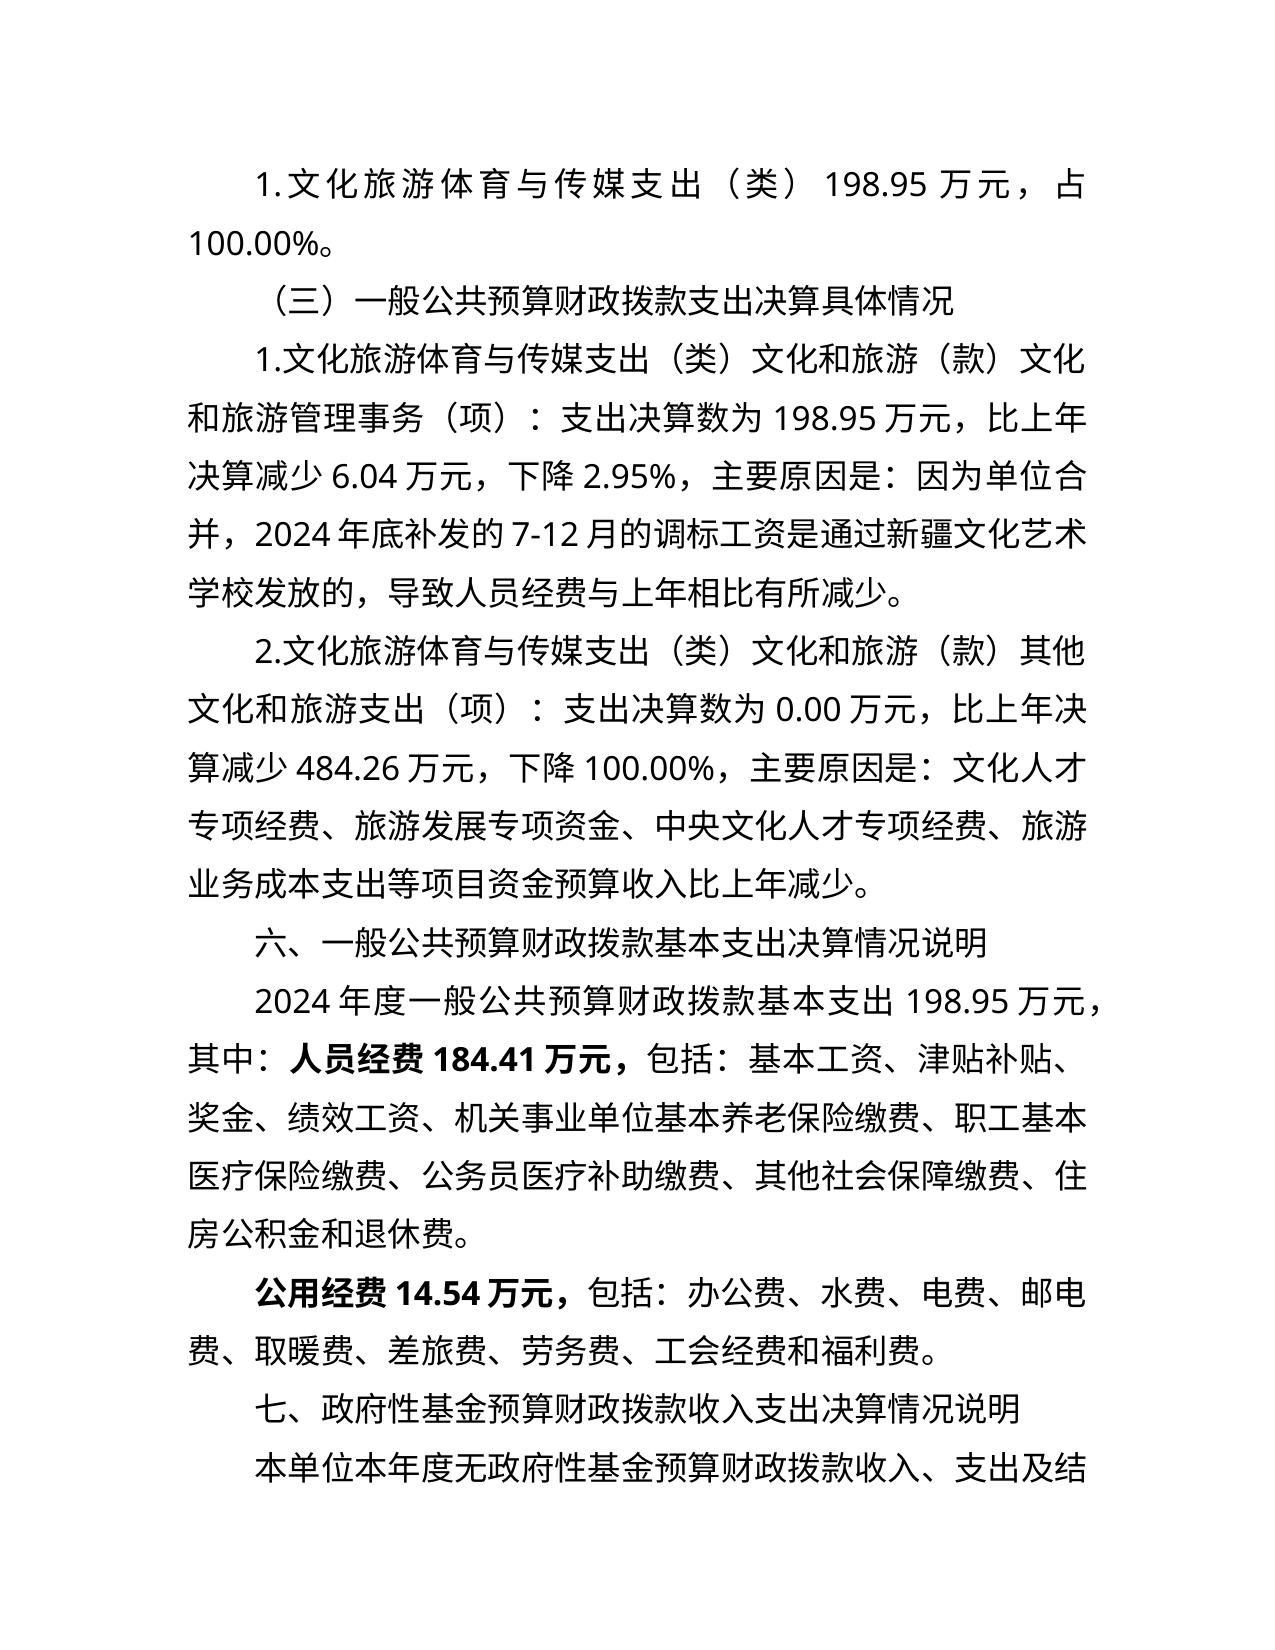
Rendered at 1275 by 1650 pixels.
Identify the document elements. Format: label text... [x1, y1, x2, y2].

text 1.文化旅游体育与传媒支出（类）198.95万元，占100.00%。 [187, 150, 1087, 267]
list 文化旅游体育与传媒支出（类）文化和旅游（款）其他文化和旅游支出（项）：支出决算数为0.00万元，比上年决算减少484.26万元，下降100.00%，主要原因是：文化人才专项经费、旅游发展专项资金、中央文化人才专项经费、旅游业务成本支出等项目资金预算收入比上年减少。 [187, 617, 1087, 908]
text （三）一般公共预算财政拨款支出决算具体情况 [187, 267, 1087, 325]
text 公用经费14.54万元，包括：办公费、水费、电费、邮电费、取暖费、差旅费、劳务费、工会经费和福利费。 [187, 1258, 1087, 1375]
text 七、政府性基金预算财政拨款收入支出决算情况说明 [187, 1375, 1087, 1433]
text 六、一般公共预算财政拨款基本支出决算情况说明 [187, 908, 1087, 967]
list 文化旅游体育与传媒支出（类）文化和旅游（款）文化和旅游管理事务（项）：支出决算数为198.95万元，比上年决算减少6.04万元，下降2.95%，主要原因是：因为单位合并，2024年底补发的7-12月的调标工资是通过新疆文化艺术学校发放的，导致人员经费与上年相比有所减少。 [187, 325, 1087, 617]
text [187, 1433, 1087, 1492]
text 2024年度一般公共预算财政拨款基本支出198.95万元，其中：人员经费184.41万元，包括：基本工资、津贴补贴、奖金、绩效工资、机关事业单位基本养老保险缴费、职工基本医疗保险缴费、公务员医疗补助缴费、其他社会保障缴费、住房公积金和退休费。 [187, 967, 1087, 1258]
